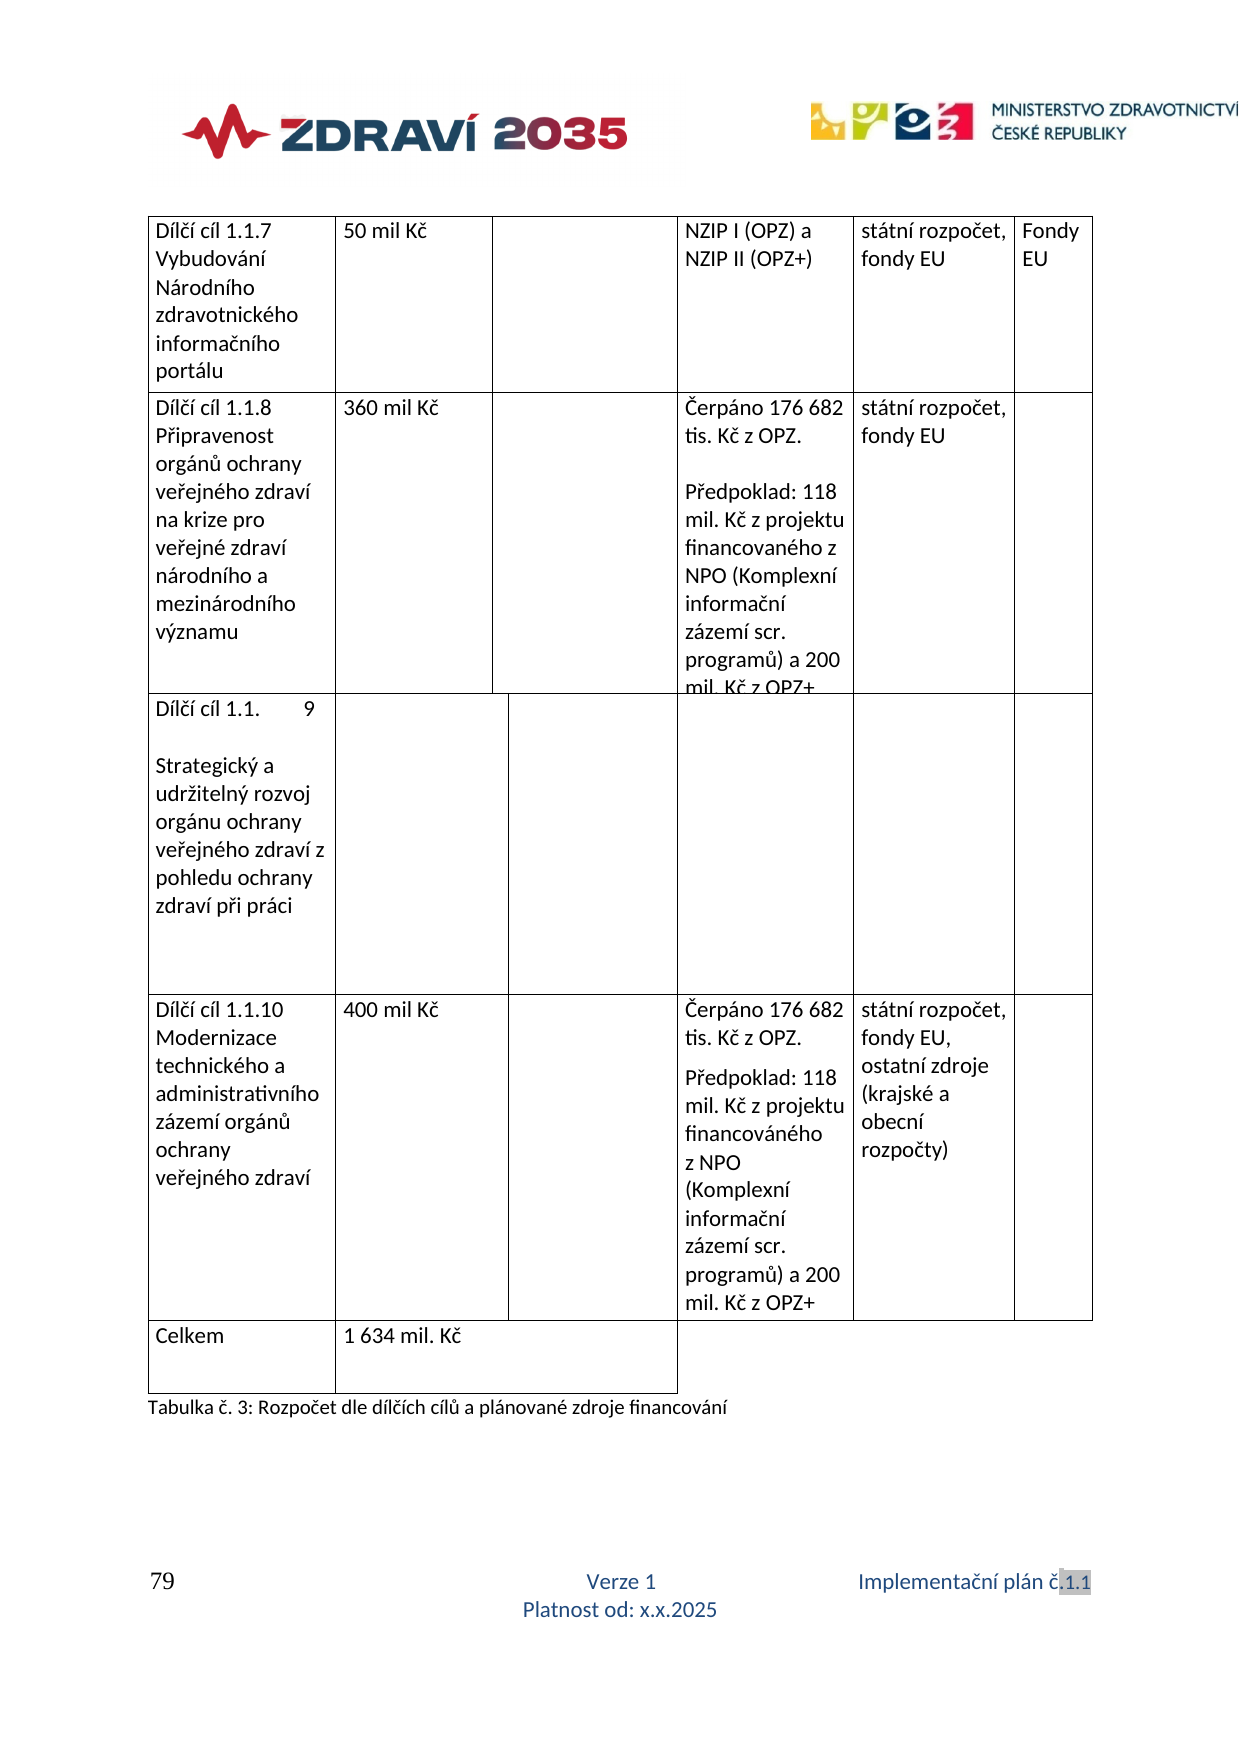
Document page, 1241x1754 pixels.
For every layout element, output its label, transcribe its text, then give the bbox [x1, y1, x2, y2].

table_cell Čerpáno 176 682 tis. Kč z OPZ. Předpoklad: 118 mil. Kč z projektu financováného z NPO (Komplexní informační zázemí scr. programů) a 200 mil. Kč z OPZ+ [678, 995, 853, 1320]
table_cell 1 634 mil. Kč [336, 1321, 677, 1393]
table_cell státní rozpočet, fondy EU [854, 217, 1014, 392]
text Tabulka č. 3: Rozpočet dle dílčích cílů a plánované zdroje financování [148, 1394, 1093, 1419]
table_cell [678, 694, 853, 994]
table_cell NZIP I (OPZ) a NZIP II (OPZ+) [678, 217, 853, 392]
table_cell Dílčí cíl 1.1. 9 Strategický a udržitelný rozvoj orgánu ochrany veřejného zdraví z pohledu ochrany zdraví při práci [149, 694, 335, 994]
table_cell [493, 217, 677, 392]
table_cell Dílčí cíl 1.1.7 Vybudování Národního zdravotnického informačního portálu [149, 217, 335, 392]
table_cell [1015, 995, 1092, 1320]
table_cell Dílčí cíl 1.1.10 Modernizace technického a administrativního zázemí orgánů ochrany veřejného zdraví [149, 995, 335, 1320]
table_cell státní rozpočet, fondy EU, ostatní zdroje (krajské a obecní rozpočty) [854, 995, 1014, 1320]
table_cell Čerpáno 176 682 tis. Kč z OPZ. Předpoklad: 118 mil. Kč z projektu financovaného z NPO (Komplexní informační zázemí scr. programů) a 200 mil. Kč z OPZ+ [678, 393, 853, 693]
table_cell Dílčí cíl 1.1.8 Připravenost orgánů ochrany veřejného zdraví na krize pro veřejné zdraví národního a mezinárodního významu [149, 393, 335, 693]
table_cell [493, 393, 677, 693]
table_cell 400 mil Kč [336, 995, 508, 1320]
table_cell Fondy EU [1015, 217, 1092, 392]
table_cell 50 mil Kč [336, 217, 492, 392]
table_cell [509, 995, 677, 1320]
table_cell [509, 694, 677, 994]
table_cell [1015, 694, 1092, 994]
table_cell [854, 694, 1014, 994]
picture [147, 73, 686, 187]
picture [811, 101, 1239, 140]
table_cell [336, 694, 508, 994]
table_cell státní rozpočet, fondy EU [854, 393, 1014, 693]
table_cell Celkem [149, 1321, 335, 1393]
table_cell 360 mil Kč [336, 393, 492, 693]
table_cell [1015, 393, 1092, 693]
